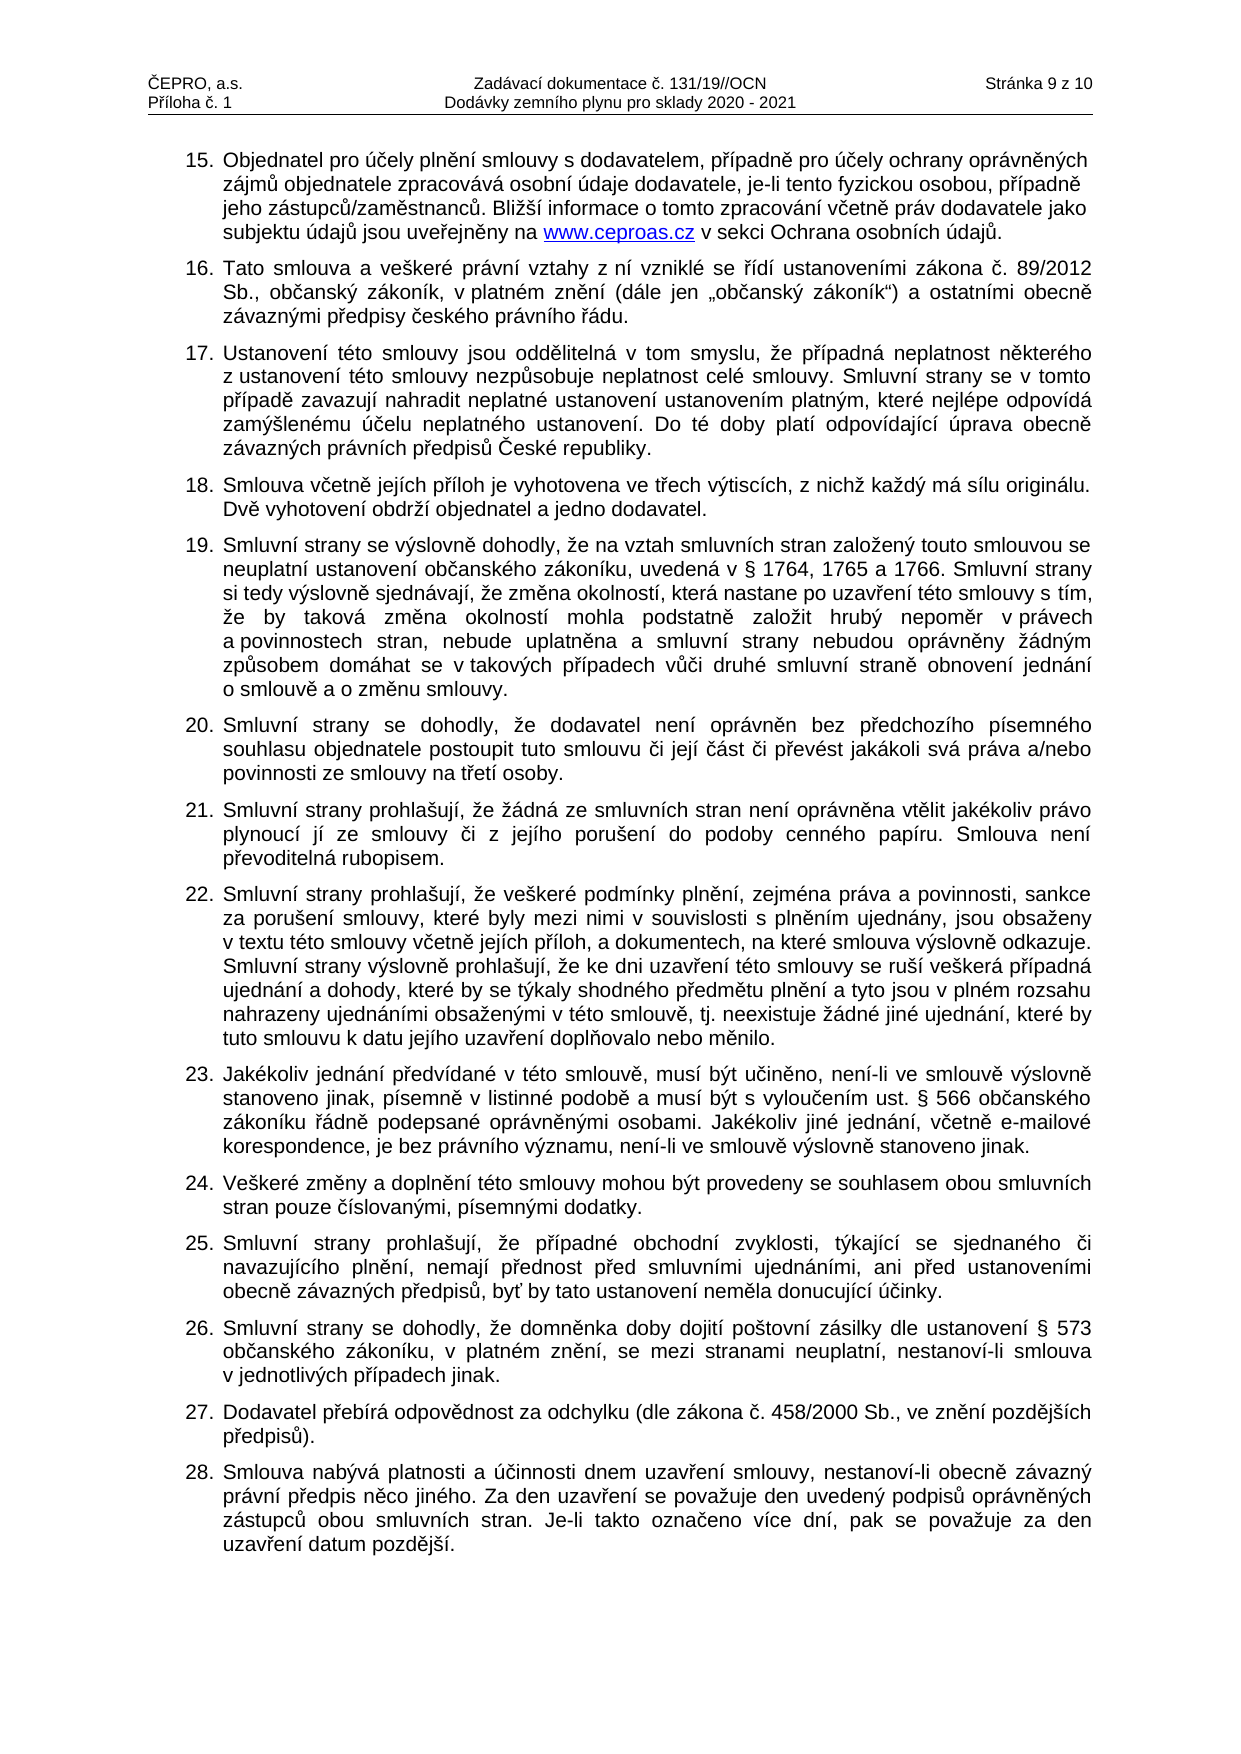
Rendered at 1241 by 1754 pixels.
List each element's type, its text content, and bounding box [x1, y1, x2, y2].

list Smluvní strany prohlašují, že žádná ze smluvních stran není oprávněna vtělit jakékoliv právo plynoucí jí ze smlouvy či z jejího porušení do podoby cenného papíru. Smlouva není převoditelná rubopisem. [185, 798, 1093, 869]
list Smlouva nabývá platnosti a účinnosti dnem uzavření smlouvy, nestanoví-li obecně závazný právní předpis něco jiného. Za den uzavření se považuje den uvedený podpisů oprávněných zástupců obou smluvních stran. Je-li takto označeno více dní, pak se považuje za den uzavření datum pozdější. [185, 1460, 1093, 1556]
list Dodavatel přebírá odpovědnost za odchylku (dle zákona č. 458/2000 Sb., ve znění pozdějších předpisů). [185, 1400, 1093, 1448]
list Smluvní strany se dohodly, že dodavatel není oprávněn bez předchozího písemného souhlasu objednatele postoupit tuto smlouvu či její část či převést jakákoli svá práva a/nebo povinnosti ze smlouvy na třetí osoby. [185, 713, 1093, 785]
list Tato smlouva a veškeré právní vztahy z ní vzniklé se řídí ustanoveními zákona č. 89/2012 Sb., občanský zákoník, v platném znění (dále jen „občanský zákoník“) a ostatními obecně závaznými předpisy českého právního řádu. [185, 256, 1093, 328]
list Smluvní strany prohlašují, že případné obchodní zvyklosti, týkající se sjednaného či navazujícího plnění, nemají přednost před smluvními ujednáními, ani před ustanoveními obecně závazných předpisů, byť by tato ustanovení neměla donucující účinky. [185, 1231, 1093, 1303]
list Objednatel pro účely plnění smlouvy s dodavatelem, případně pro účely ochrany oprávněných zájmů objednatele zpracovává osobní údaje dodavatele, je-li tento fyzickou osobou, případně jeho zástupců/zaměstnanců. Bližší informace o tomto zpracování včetně práv dodavatele jako subjektu údajů jsou uveřejněny na www.ceproas.cz v sekci Ochrana osobních údajů. [185, 148, 1093, 243]
list Veškeré změny a doplnění této smlouvy mohou být provedeny se souhlasem obou smluvních stran pouze číslovanými, písemnými dodatky. [185, 1171, 1093, 1218]
list Jakékoliv jednání předvídané v této smlouvě, musí být učiněno, není-li ve smlouvě výslovně stanoveno jinak, písemně v listinné podobě a musí být s vyloučením ust. § 566 občanského zákoníku řádně podepsané oprávněnými osobami. Jakékoliv jiné jednání, včetně e-mailové korespondence, je bez právního významu, není-li ve smlouvě výslovně stanoveno jinak. [185, 1062, 1093, 1158]
list Ustanovení této smlouvy jsou oddělitelná v tom smyslu, že případná neplatnost některého z ustanovení této smlouvy nezpůsobuje neplatnost celé smlouvy. Smluvní strany se v tomto případě zavazují nahradit neplatné ustanovení ustanovením platným, které nejlépe odpovídá zamýšlenému účelu neplatného ustanovení. Do té doby platí odpovídající úprava obecně závazných právních předpisů České republiky. [185, 340, 1093, 460]
list Smluvní strany se dohodly, že domněnka doby dojití poštovní zásilky dle ustanovení § 573 občanského zákoníku, v platném znění, se mezi stranami neuplatní, nestanoví-li smlouva v jednotlivých případech jinak. [185, 1315, 1093, 1387]
list Smluvní strany se výslovně dohodly, že na vztah smluvních stran založený touto smlouvou se neuplatní ustanovení občanského zákoníku, uvedená v § 1764, 1765 a 1766. Smluvní strany si tedy výslovně sjednávají, že změna okolností, která nastane po uzavření této smlouvy s tím, že by taková změna okolností mohla podstatně založit hrubý nepoměr v právech a povinnostech stran, nebude uplatněna a smluvní strany nebudou oprávněny žádným způsobem domáhat se v takových případech vůči druhé smluvní straně obnovení jednání o smlouvě a o změnu smlouvy. [185, 533, 1093, 701]
list Smlouva včetně jejích příloh je vyhotovena ve třech výtiscích, z nichž každý má sílu originálu. Dvě vyhotovení obdrží objednatel a jedno dodavatel. [185, 473, 1093, 521]
list Smluvní strany prohlašují, že veškeré podmínky plnění, zejména práva a povinnosti, sankce za porušení smlouvy, které byly mezi nimi v souvislosti s plněním ujednány, jsou obsaženy v textu této smlouvy včetně jejích příloh, a dokumentech, na které smlouva výslovně odkazuje. Smluvní strany výslovně prohlašují, že ke dni uzavření této smlouvy se ruší veškerá případná ujednání a dohody, které by se týkaly shodného předmětu plnění a tyto jsou v plném rozsahu nahrazeny ujednáními obsaženými v této smlouvě, tj. neexistuje žádné jiné ujednání, které by tuto smlouvu k datu jejího uzavření doplňovalo nebo měnilo. [185, 882, 1093, 1050]
